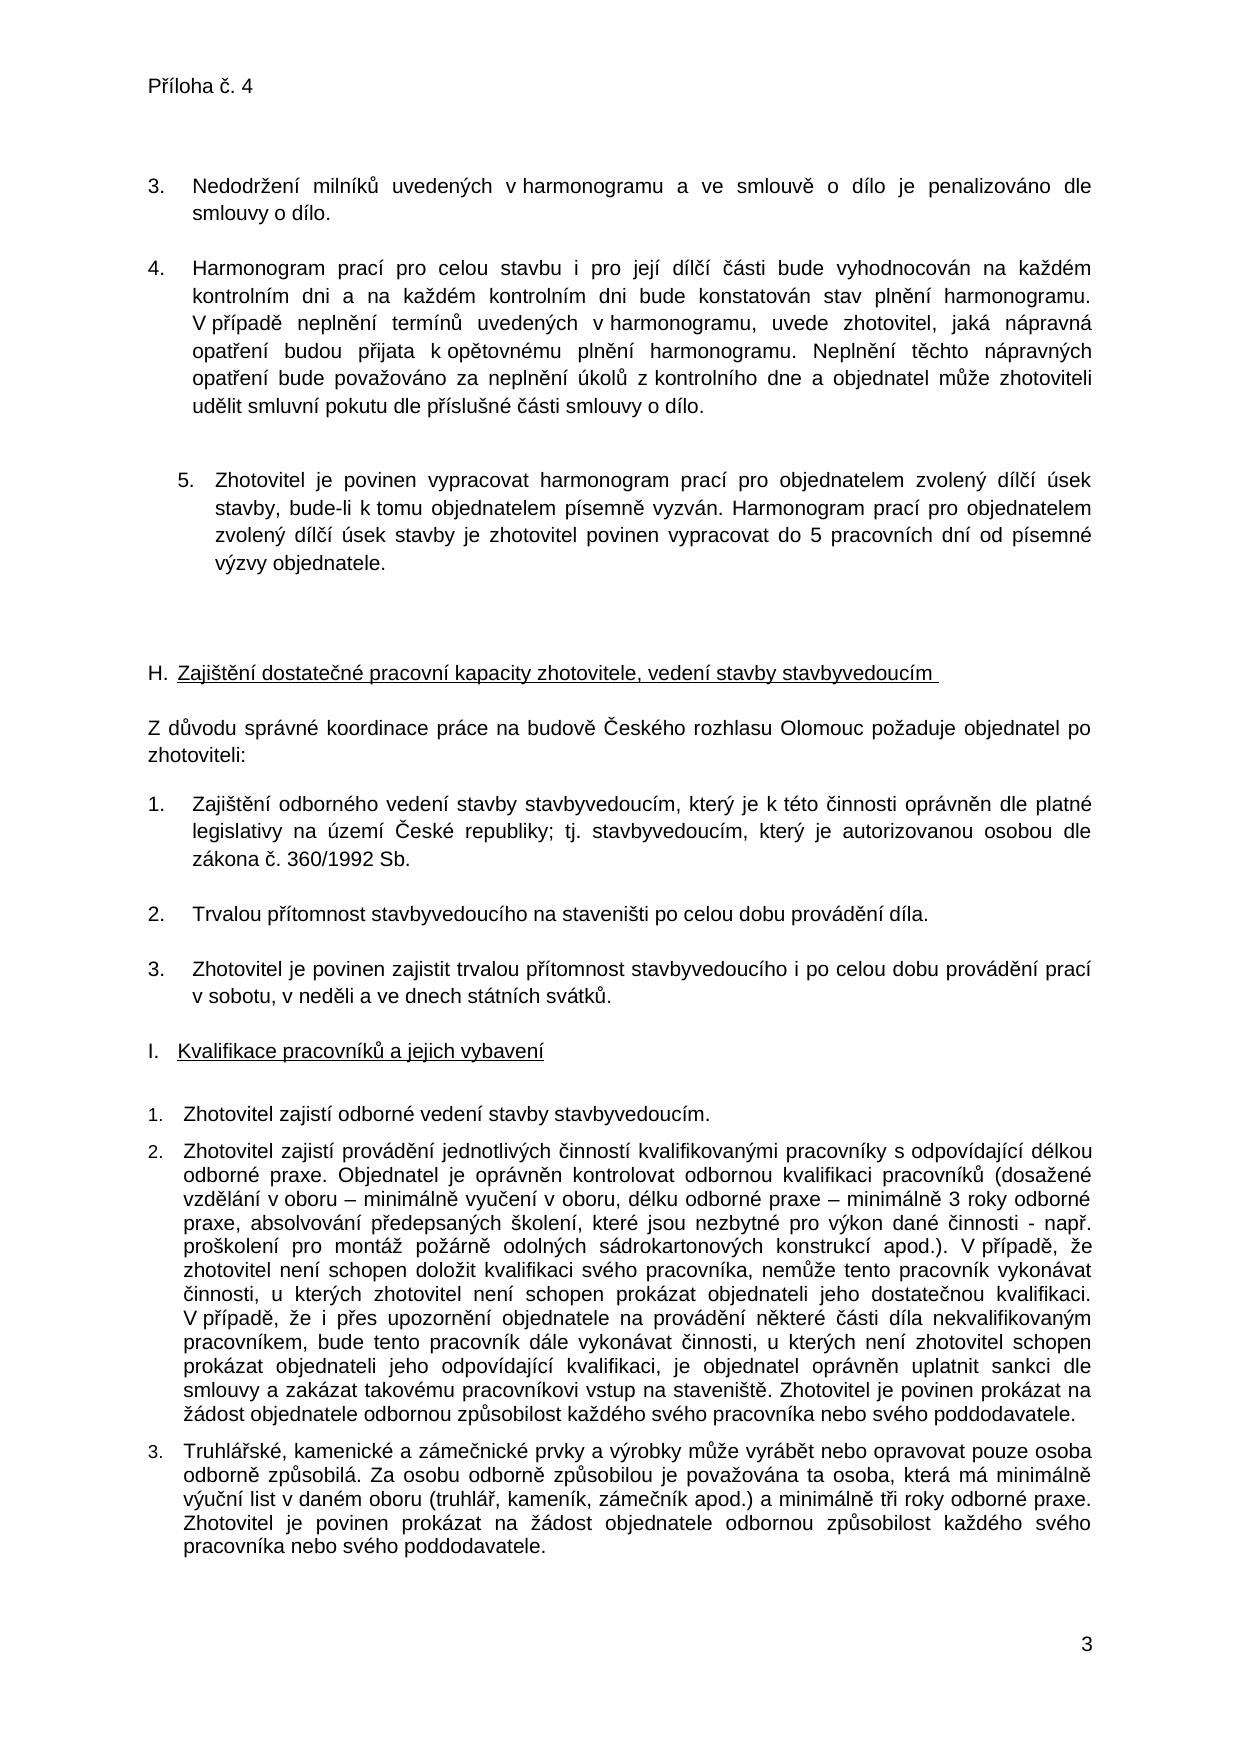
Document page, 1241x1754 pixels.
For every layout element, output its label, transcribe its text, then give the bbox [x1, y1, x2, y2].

subtitle Truhlářské, kamenické a zámečnické prvky a výrobky může vyrábět nebo opravovat pouze osoba odborně způsobilá. Za osobu odborně způsobilou je považována ta osoba, která má minimálně výuční list v daném oboru (truhlář, kameník, zámečník apod.) a minimálně tři roky odborné praxe. Zhotovitel je povinen prokázat na žádost objednatele odbornou způsobilost každého svého pracovníka nebo svého poddodavatele. [148, 1438, 1093, 1558]
subtitle Zhotovitel zajistí odborné vedení stavby stavbyvedoucím. [148, 1102, 1093, 1126]
text Z důvodu správné koordinace práce na budově Českého rozhlasu Olomouc požaduje objednatel po zhotoviteli: [148, 716, 1093, 767]
list Zajištění odborného vedení stavby stavbyvedoucím, který je k této činnosti oprávněn dle platné legislativy na území České republiky; tj. stavbyvedoucím, který je autorizovanou osobou dle zákona č. 360/1992 Sb. [148, 791, 1093, 870]
list Harmonogram prací pro celou stavbu i pro její dílčí části bude vyhodnocován na každém kontrolním dni a na každém kontrolním dni bude konstatován stav plnění harmonogramu. V případě neplnění termínů uvedených v harmonogramu, uvede zhotovitel, jaká nápravná opatření budou přijata k opětovnému plnění harmonogramu. Neplnění těchto nápravných opatření bude považováno za neplnění úkolů z kontrolního dne a objednatel může zhotoviteli udělit smluvní pokutu dle příslušné části smlouvy o dílo. [148, 256, 1093, 418]
list Trvalou přítomnost stavbyvedoucího na staveništi po celou dobu provádění díla. [148, 901, 1093, 925]
list Kvalifikace pracovníků a jejich vybavení [148, 1037, 1093, 1063]
list Nedodržení milníků uvedených v harmonogramu a ve smlouvě o dílo je penalizováno dle smlouvy o dílo. [148, 174, 1093, 225]
list Zajištění dostatečné pracovní kapacity zhotovitele, vedení stavby stavbyvedoucím [148, 661, 1093, 684]
subtitle Zhotovitel zajistí provádění jednotlivých činností kvalifikovanými pracovníky s odpovídající délkou odborné praxe. Objednatel je oprávněn kontrolovat odbornou kvalifikaci pracovníků (dosažené vzdělání v oboru – minimálně vyučení v oboru, délku odborné praxe – minimálně 3 roky odborné praxe, absolvování předepsaných školení, které jsou nezbytné pro výkon dané činnosti - např. proškolení pro montáž požárně odolných sádrokartonových konstrukcí apod.). V případě, že zhotovitel není schopen doložit kvalifikaci svého pracovníka, nemůže tento pracovník vykonávat činnosti, u kterých zhotovitel není schopen prokázat objednateli jeho dostatečnou kvalifikaci. V případě, že i přes upozornění objednatele na provádění některé části díla nekvalifikovaným pracovníkem, bude tento pracovník dále vykonávat činnosti, u kterých není zhotovitel schopen prokázat objednateli jeho odpovídající kvalifikaci, je objednatel oprávněn uplatnit sankci dle smlouvy a zakázat takovému pracovníkovi vstup na staveniště. Zhotovitel je povinen prokázat na žádost objednatele odbornou způsobilost každého svého pracovníka nebo svého poddodavatele. [148, 1138, 1093, 1426]
list Zhotovitel je povinen vypracovat harmonogram prací pro objednatelem zvolený dílčí úsek stavby, bude-li k tomu objednatelem písemně vyzván. Harmonogram prací pro objednatelem zvolený dílčí úsek stavby je zhotovitel povinen vypracovat do 5 pracovních dní od písemné výzvy objednatele. [177, 468, 1093, 574]
list Zhotovitel je povinen zajistit trvalou přítomnost stavbyvedoucího i po celou dobu provádění prací v sobotu, v neděli a ve dnech státních svátků. [148, 956, 1093, 1008]
